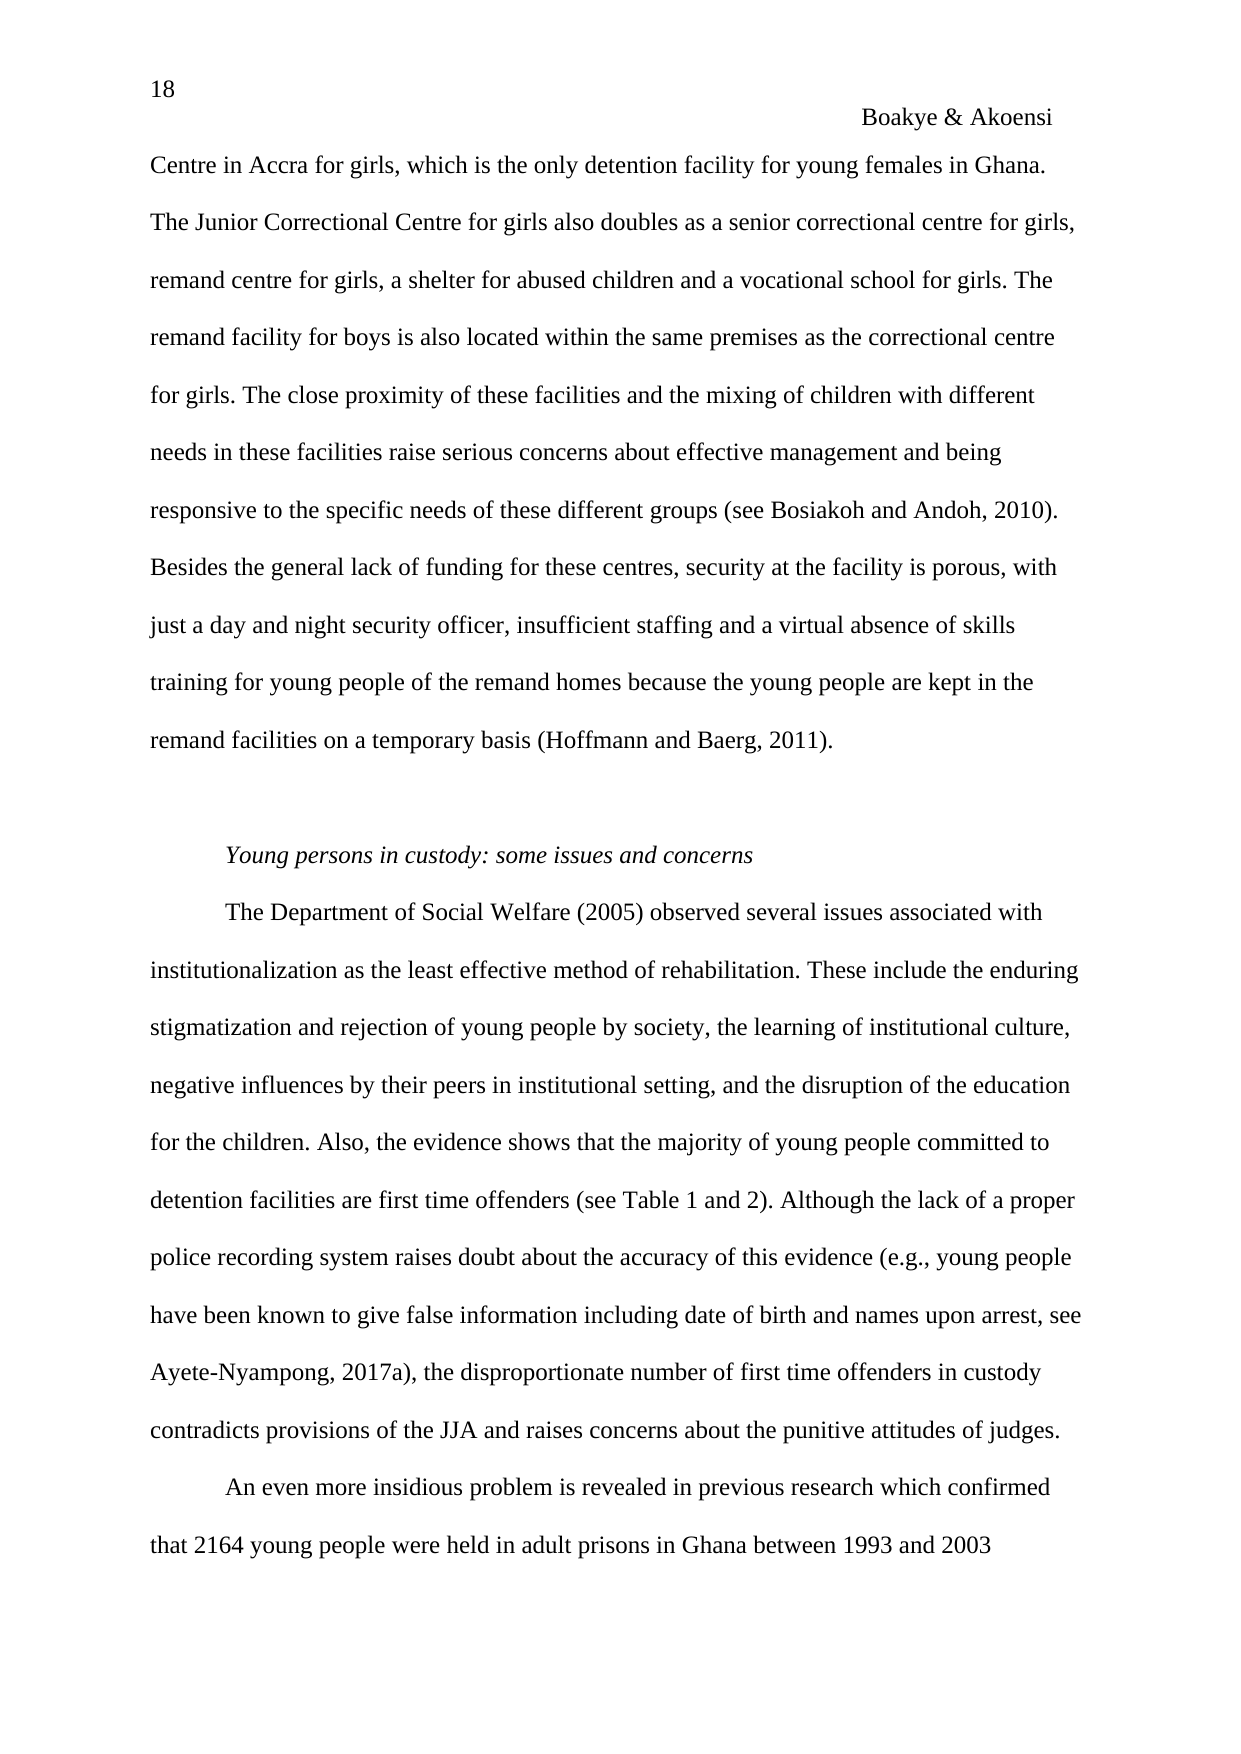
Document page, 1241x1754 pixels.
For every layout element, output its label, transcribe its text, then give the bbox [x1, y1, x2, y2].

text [150, 150, 1090, 754]
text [150, 1472, 1090, 1559]
text The Department of Social Welfare (2005) observed several issues associated with institutionalization as the least effective method of rehabilitation. These include the enduring stigmatization and rejection of young people by society, the learning of institutional culture, negative influences by their peers in institutional setting, and the disruption of the education for the children. Also, the evidence shows that the majority of young people committed to detention facilities are first time offenders (see Table 1 and 2). Although the lack of a proper police recording system raises doubt about the accuracy of this evidence (e.g., young people have been known to give false information including date of birth and names upon arrest, see Ayete-Nyampong, 2017a), the disproportionate number of first time offenders in custody contradicts provisions of the JJA and raises concerns about the punitive attitudes of judges. [150, 897, 1090, 1444]
subtitle Young persons in custody: some issues and concerns [150, 840, 1090, 869]
